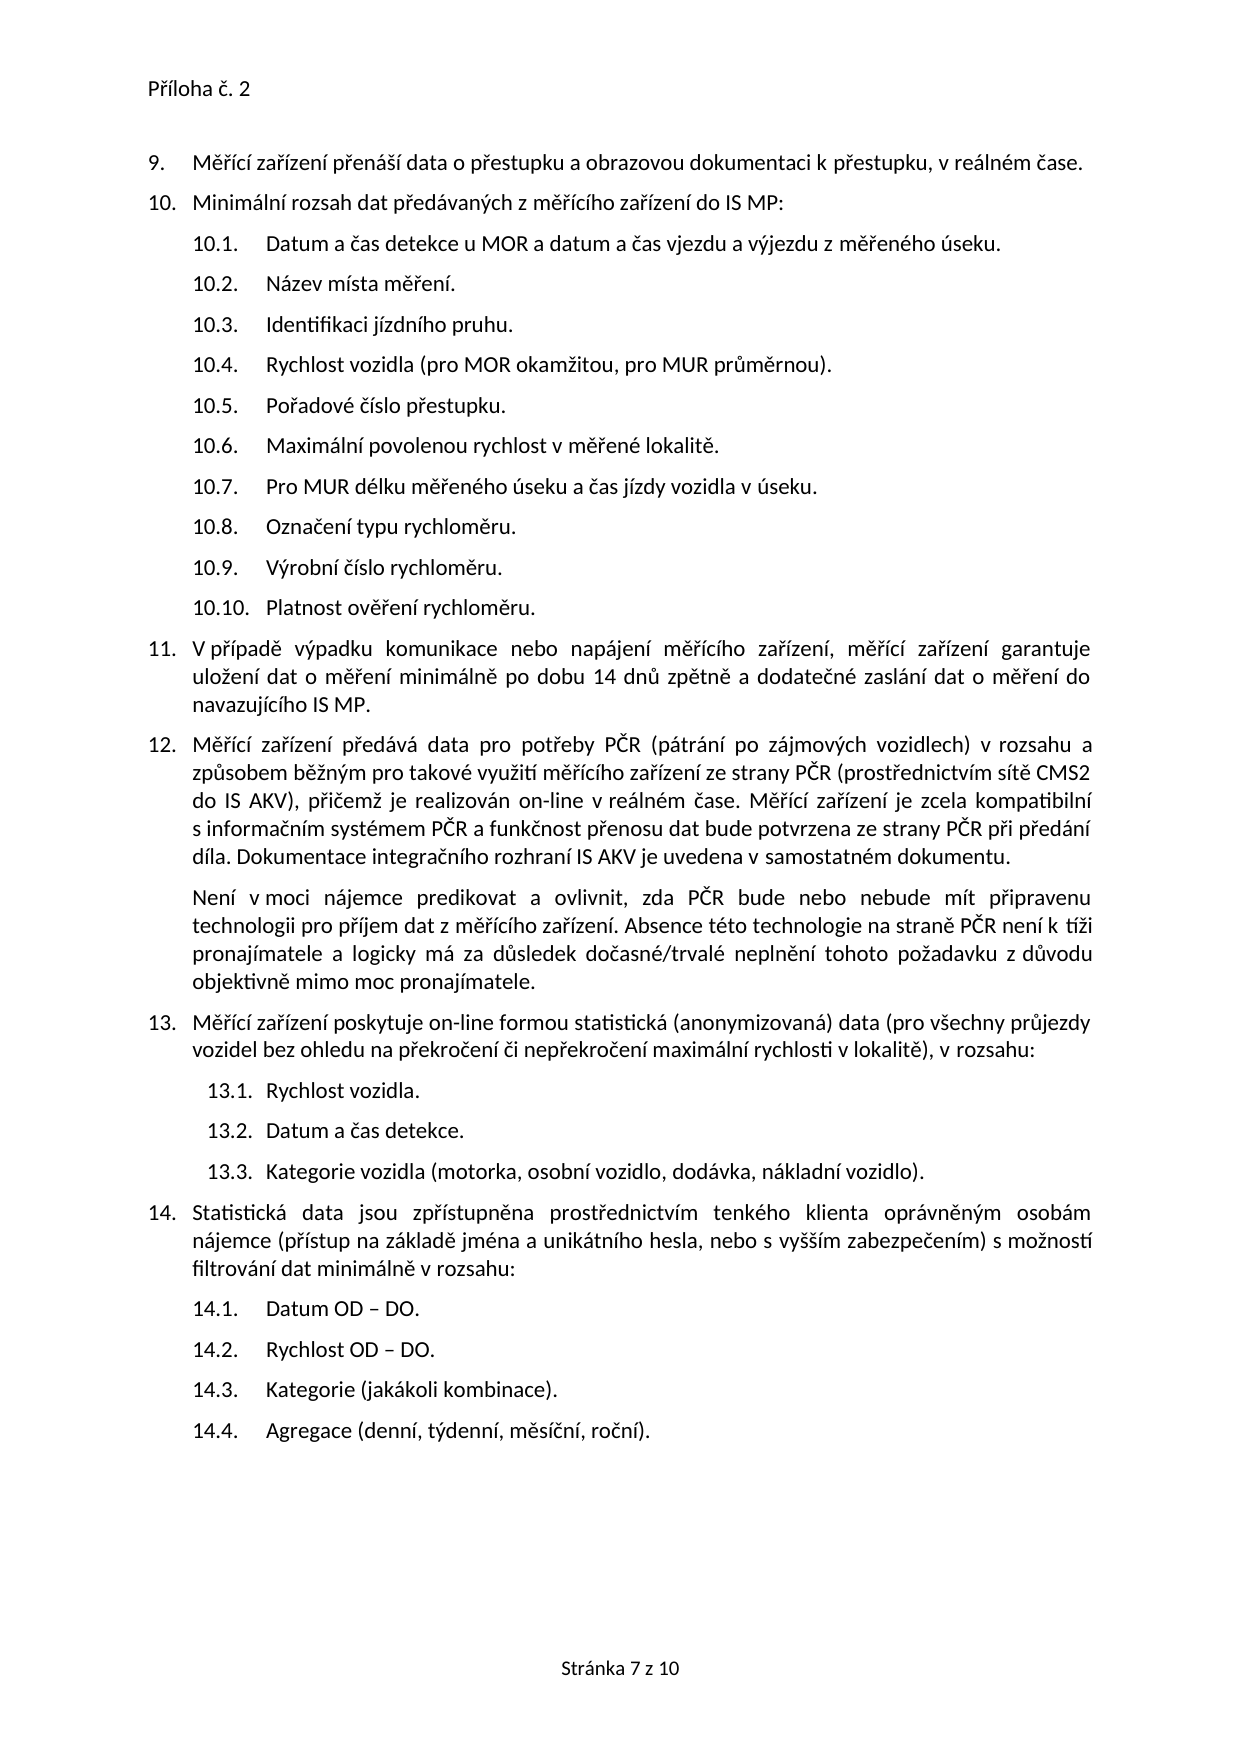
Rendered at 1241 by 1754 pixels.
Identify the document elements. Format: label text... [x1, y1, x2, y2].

list Není v moci nájemce predikovat a ovlivnit, zda PČR bude nebo nebude mít připravenu technologii pro příjem dat z měřícího zařízení. Absence této technologie na straně PČR není k tíži pronajímatele a logicky má za důsledek dočasné/trvalé neplnění tohoto požadavku z důvodu objektivně mimo moc pronajímatele. [192, 883, 1093, 995]
list Měřící zařízení přenáší data o přestupku a obrazovou dokumentaci k přestupku, v reálném čase. [148, 148, 1093, 176]
list Platnost ověření rychloměru. [192, 593, 1093, 621]
list Rychlost OD – DO. [192, 1335, 1093, 1363]
list Kategorie (jakákoli kombinace). [192, 1375, 1093, 1403]
list Měřící zařízení poskytuje on-line formou statistická (anonymizovaná) data (pro všechny průjezdy vozidel bez ohledu na překročení či nepřekročení maximální rychlosti v lokalitě), v rozsahu: [148, 1008, 1093, 1064]
list Měřící zařízení předává data pro potřeby PČR (pátrání po zájmových vozidlech) v rozsahu a způsobem běžným pro takové využití měřícího zařízení ze strany PČR (prostřednictvím sítě CMS2 do IS AKV), přičemž je realizován on-line v reálném čase. Měřící zařízení je zcela kompatibilní s informačním systémem PČR a funkčnost přenosu dat bude potvrzena ze strany PČR při předání díla. Dokumentace integračního rozhraní IS AKV je uvedena v samostatném dokumentu. [148, 730, 1093, 871]
list Datum OD – DO. [192, 1294, 1093, 1322]
list Pořadové číslo přestupku. [192, 391, 1093, 419]
list Rychlost vozidla. [207, 1076, 1093, 1104]
list Statistická data jsou zpřístupněna prostřednictvím tenkého klienta oprávněným osobám nájemce (přístup na základě jména a unikátního hesla, nebo s vyšším zabezpečením) s možností filtrování dat minimálně v rozsahu: [148, 1198, 1093, 1282]
list Identifikaci jízdního pruhu. [192, 310, 1093, 338]
list Označení typu rychloměru. [192, 512, 1093, 540]
list Pro MUR délku měřeného úseku a čas jízdy vozidla v úseku. [192, 472, 1093, 500]
list Minimální rozsah dat předávaných z měřícího zařízení do IS MP: [148, 188, 1093, 216]
list Rychlost vozidla (pro MOR okamžitou, pro MUR průměrnou). [192, 350, 1093, 378]
list Datum a čas detekce u MOR a datum a čas vjezdu a výjezdu z měřeného úseku. [192, 229, 1093, 257]
list Maximální povolenou rychlost v měřené lokalitě. [192, 431, 1093, 459]
list V případě výpadku komunikace nebo napájení měřícího zařízení, měřící zařízení garantuje uložení dat o měření minimálně po dobu 14 dnů zpětně a dodatečné zaslání dat o měření do navazujícího IS MP. [148, 634, 1093, 718]
list Datum a čas detekce. [207, 1117, 1093, 1145]
list Kategorie vozidla (motorka, osobní vozidlo, dodávka, nákladní vozidlo). [207, 1157, 1093, 1185]
list Výrobní číslo rychloměru. [192, 553, 1093, 581]
list Agregace (denní, týdenní, měsíční, roční). [192, 1416, 1093, 1444]
list Název místa měření. [192, 269, 1093, 297]
